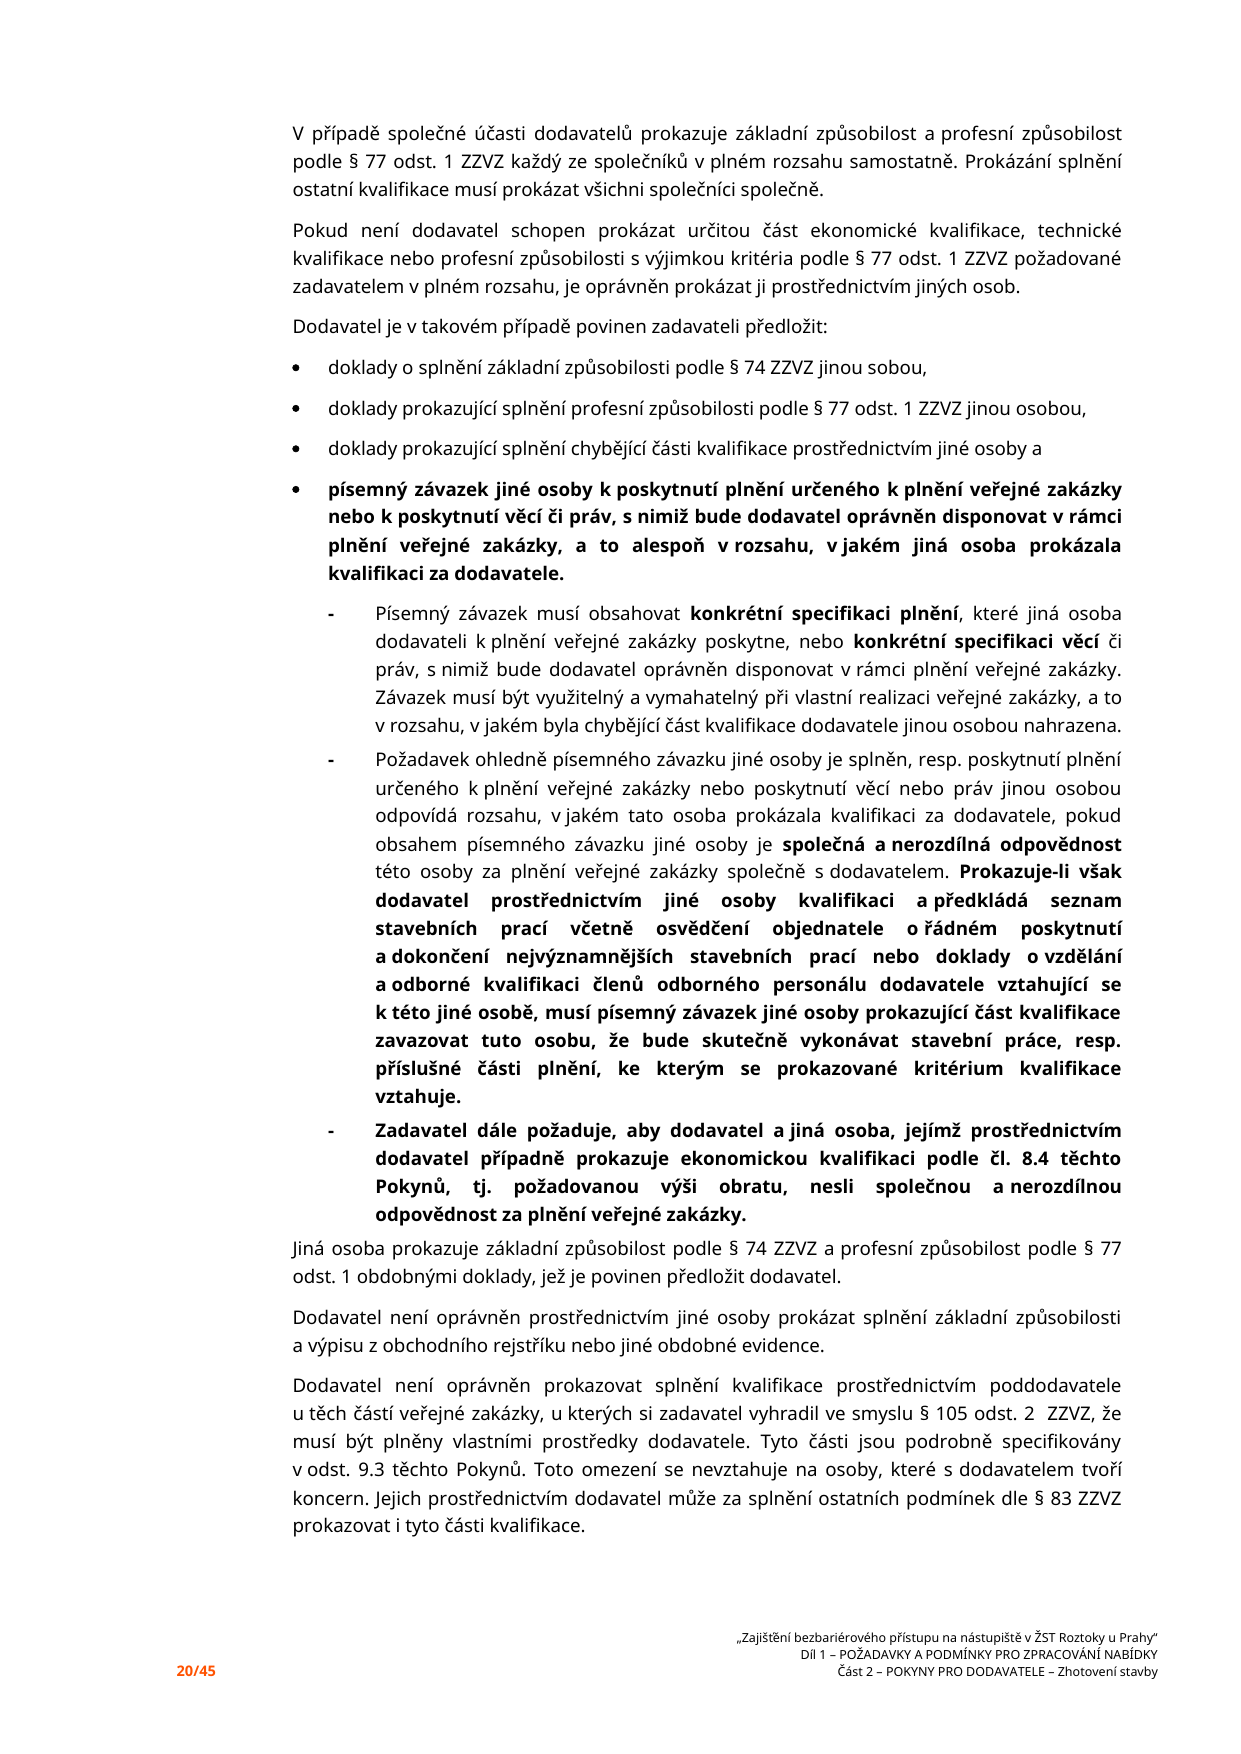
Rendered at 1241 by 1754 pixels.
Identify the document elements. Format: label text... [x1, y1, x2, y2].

text Písemný závazek musí obsahovat konkrétní specifikaci plnění, které jiná osoba dodavateli k plnění veřejné zakázky poskytne, nebo konkrétní specifikaci věcí či práv, s nimiž bude dodavatel oprávněn disponovat v rámci plnění veřejné zakázky. Závazek musí být využitelný a vymahatelný při vlastní realizaci veřejné zakázky, a to v rozsahu, v jakém byla chybějící část kvalifikace dodavatele jinou osobou nahrazena. [328, 600, 1122, 738]
text doklady o splnění základní způsobilosti podle § 74 ZZVZ jinou sobou, [292, 354, 1122, 380]
text V případě společné účasti dodavatelů prokazuje základní způsobilost a profesní způsobilost podle § 77 odst. 1 ZZVZ každý ze společníků v plném rozsahu samostatně. Prokázání splnění ostatní kvalifikace musí prokázat všichni společníci společně. [292, 121, 1122, 202]
text Požadavek ohledně písemného závazku jiné osoby je splněn, resp. poskytnutí plnění určeného k plnění veřejné zakázky nebo poskytnutí věcí nebo práv jinou osobou odpovídá rozsahu, v jakém tato osoba prokázala kvalifikaci za dodavatele, pokud obsahem písemného závazku jiné osoby je společná a nerozdílná odpovědnost této osoby za plnění veřejné zakázky společně s dodavatelem. Prokazuje-li však dodavatel prostřednictvím jiné osoby kvalifikaci a předkládá seznam stavebních prací včetně osvědčení objednatele o řádném poskytnutí a dokončení nejvýznamnějších stavebních prací nebo doklady o vzdělání a odborné kvalifikaci členů odborného personálu dodavatele vztahující se k této jiné osobě, musí písemný závazek jiné osoby prokazující část kvalifikace zavazovat tuto osobu, že bude skutečně vykonávat stavební práce, resp. příslušné části plnění, ke kterým se prokazované kritérium kvalifikace vztahuje. [328, 747, 1122, 1108]
text Dodavatel je v takovém případě povinen zadavateli předložit: [292, 314, 1122, 339]
text písemný závazek jiné osoby k poskytnutí plnění určeného k plnění veřejné zakázky nebo k poskytnutí věcí či práv, s nimiž bude dodavatel oprávněn disponovat v rámci plnění veřejné zakázky, a to alespoň v rozsahu, v jakém jiná osoba prokázala kvalifikaci za dodavatele. [292, 476, 1122, 585]
text doklady prokazující splnění chybějící části kvalifikace prostřednictvím jiné osoby a [292, 435, 1122, 461]
text Pokud není dodavatel schopen prokázat určitou část ekonomické kvalifikace, technické kvalifikace nebo profesní způsobilosti s výjimkou kritéria podle § 77 odst. 1 ZZVZ požadované zadavatelem v plném rozsahu, je oprávněn prokázat ji prostřednictvím jiných osob. [292, 217, 1122, 299]
text Dodavatel není oprávněn prokazovat splnění kvalifikace prostřednictvím poddodavatele u těch částí veřejné zakázky, u kterých si zadavatel vyhradil ve smyslu § 105 odst. 2 ZZVZ, že musí být plněny vlastními prostředky dodavatele. Tyto části jsou podrobně specifikovány v odst. 9.3 těchto Pokynů. Toto omezení se nevztahuje na osoby, které s dodavatelem tvoří koncern. Jejich prostřednictvím dodavatel může za splnění ostatních podmínek dle § 83 ZZVZ prokazovat i tyto části kvalifikace. [292, 1373, 1122, 1538]
text Jiná osoba prokazuje základní způsobilost podle § 74 ZZVZ a profesní způsobilost podle § 77 odst. 1 obdobnými doklady, jež je povinen předložit dodavatel. [292, 1236, 1122, 1289]
text doklady prokazující splnění profesní způsobilosti podle § 77 odst. 1 ZZVZ jinou osobou, [292, 395, 1122, 420]
text Zadavatel dále požaduje, aby dodavatel a jiná osoba, jejímž prostřednictvím dodavatel případně prokazuje ekonomickou kvalifikaci podle čl. 8.4 těchto Pokynů, tj. požadovanou výši obratu, nesli společnou a nerozdílnou odpovědnost za plnění veřejné zakázky. [328, 1117, 1122, 1227]
text Dodavatel není oprávněn prostřednictvím jiné osoby prokázat splnění základní způsobilosti a výpisu z obchodního rejstříku nebo jiné obdobné evidence. [292, 1304, 1122, 1358]
